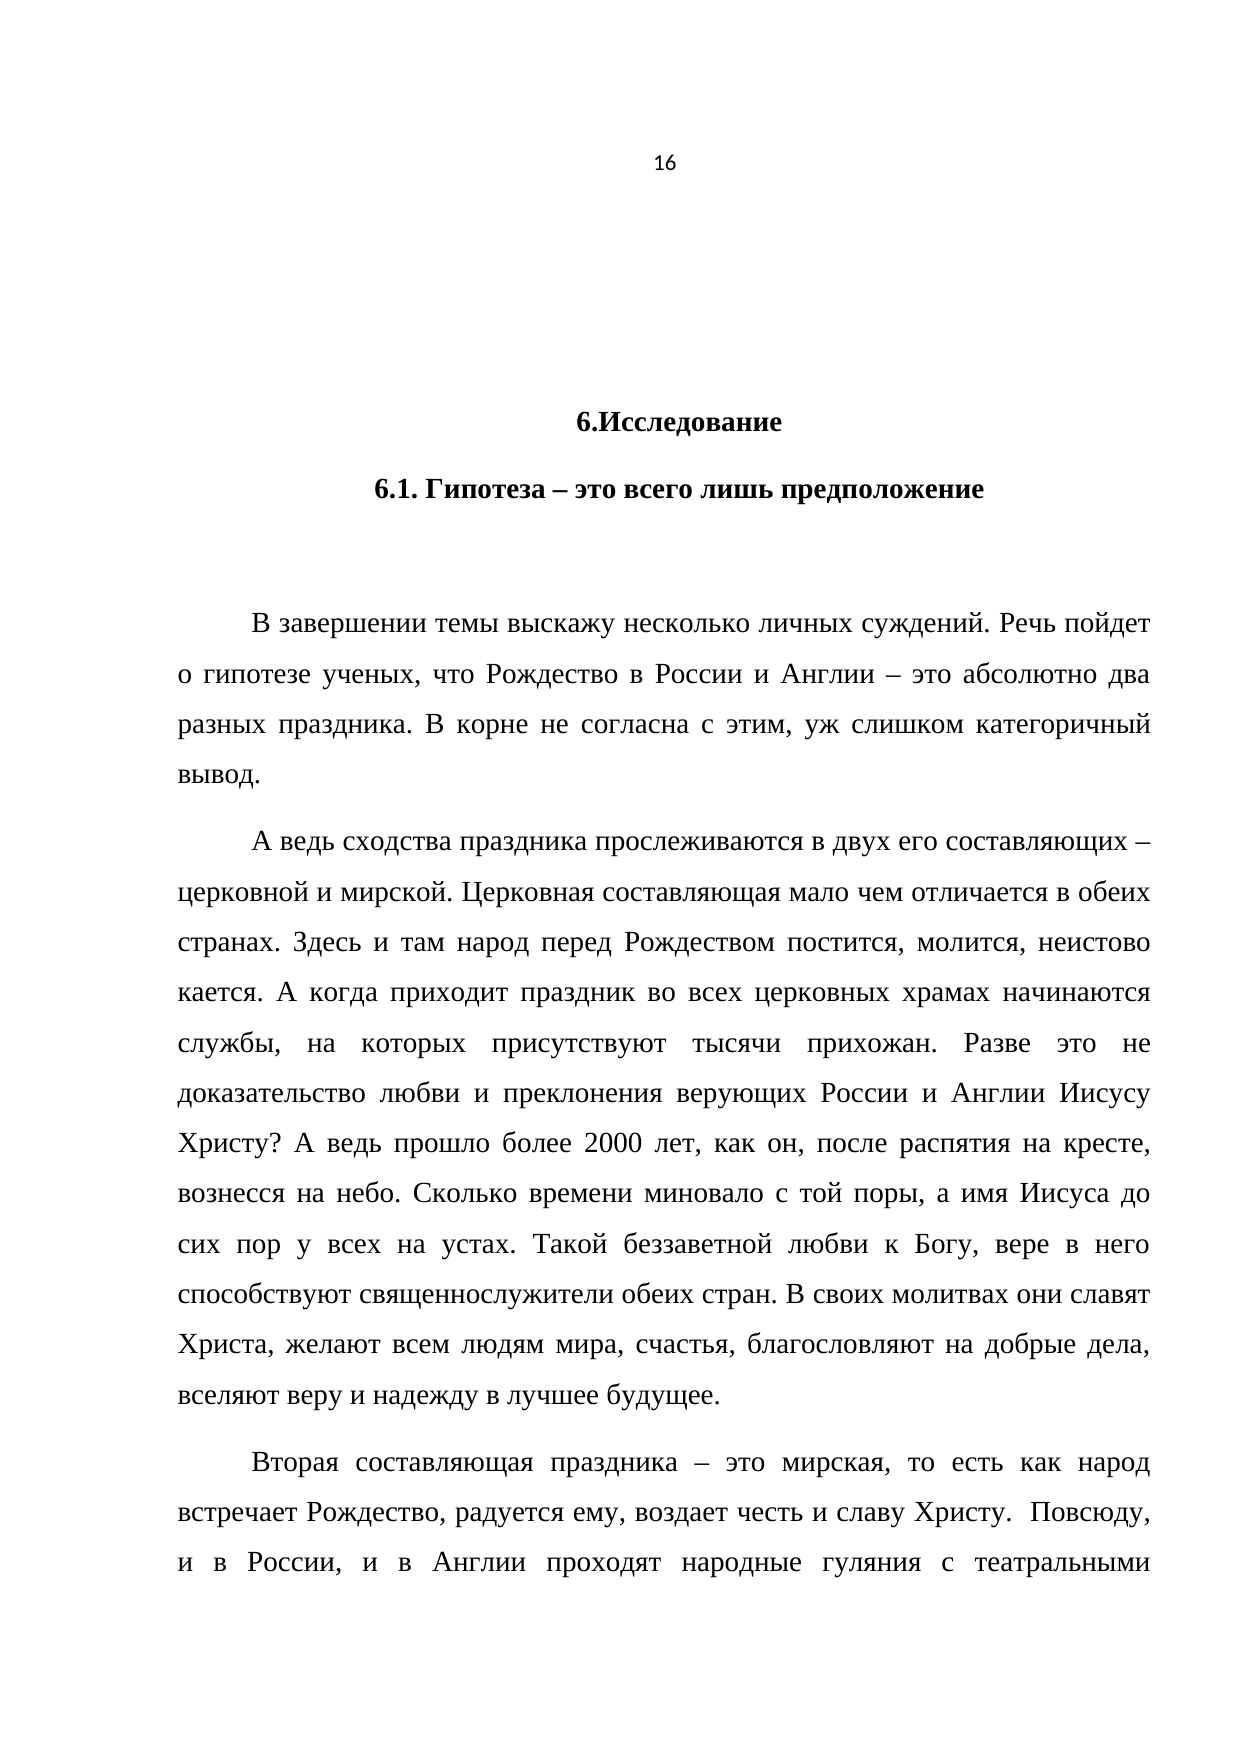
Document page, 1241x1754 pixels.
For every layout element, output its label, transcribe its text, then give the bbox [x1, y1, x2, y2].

text В завершении темы выскажу несколько личных суждений. Речь пойдет о гипотезе ученых, что Рождество в России и Англии – это абсолютно два разных праздника. В корне не согласна с этим, уж слишком категоричный вывод. [177, 606, 1152, 790]
text А ведь сходства праздника прослеживаются в двух его составляющих – церковной и мирской. Церковная составляющая мало чем отличается в обеих странах. Здесь и там народ перед Рождеством постится, молится, неистово кается. А когда приходит праздник во всех церковных храмах начинаются службы, на которых присутствуют тысячи прихожан. Разве это не доказательство любви и преклонения верующих России и Англии Иисусу Христу? А ведь прошло более 2000 лет, как он, после распятия на кресте, вознесся на небо. Сколько времени миновало с той поры, а имя Иисуса до сих пор у всех на устах. Такой беззаветной любви к Богу, вере в него способствуют священнослужители обеих стран. В своих молитвах они славят Христа, желают всем людям мира, счастья, благословляют на добрые дела, вселяют веру и надежду в лучшее будущее. [177, 823, 1152, 1410]
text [177, 1444, 1152, 1578]
text 6.Исследование [177, 404, 1152, 438]
text 6.1. Гипотеза – это всего лишь предположение [177, 472, 1152, 505]
